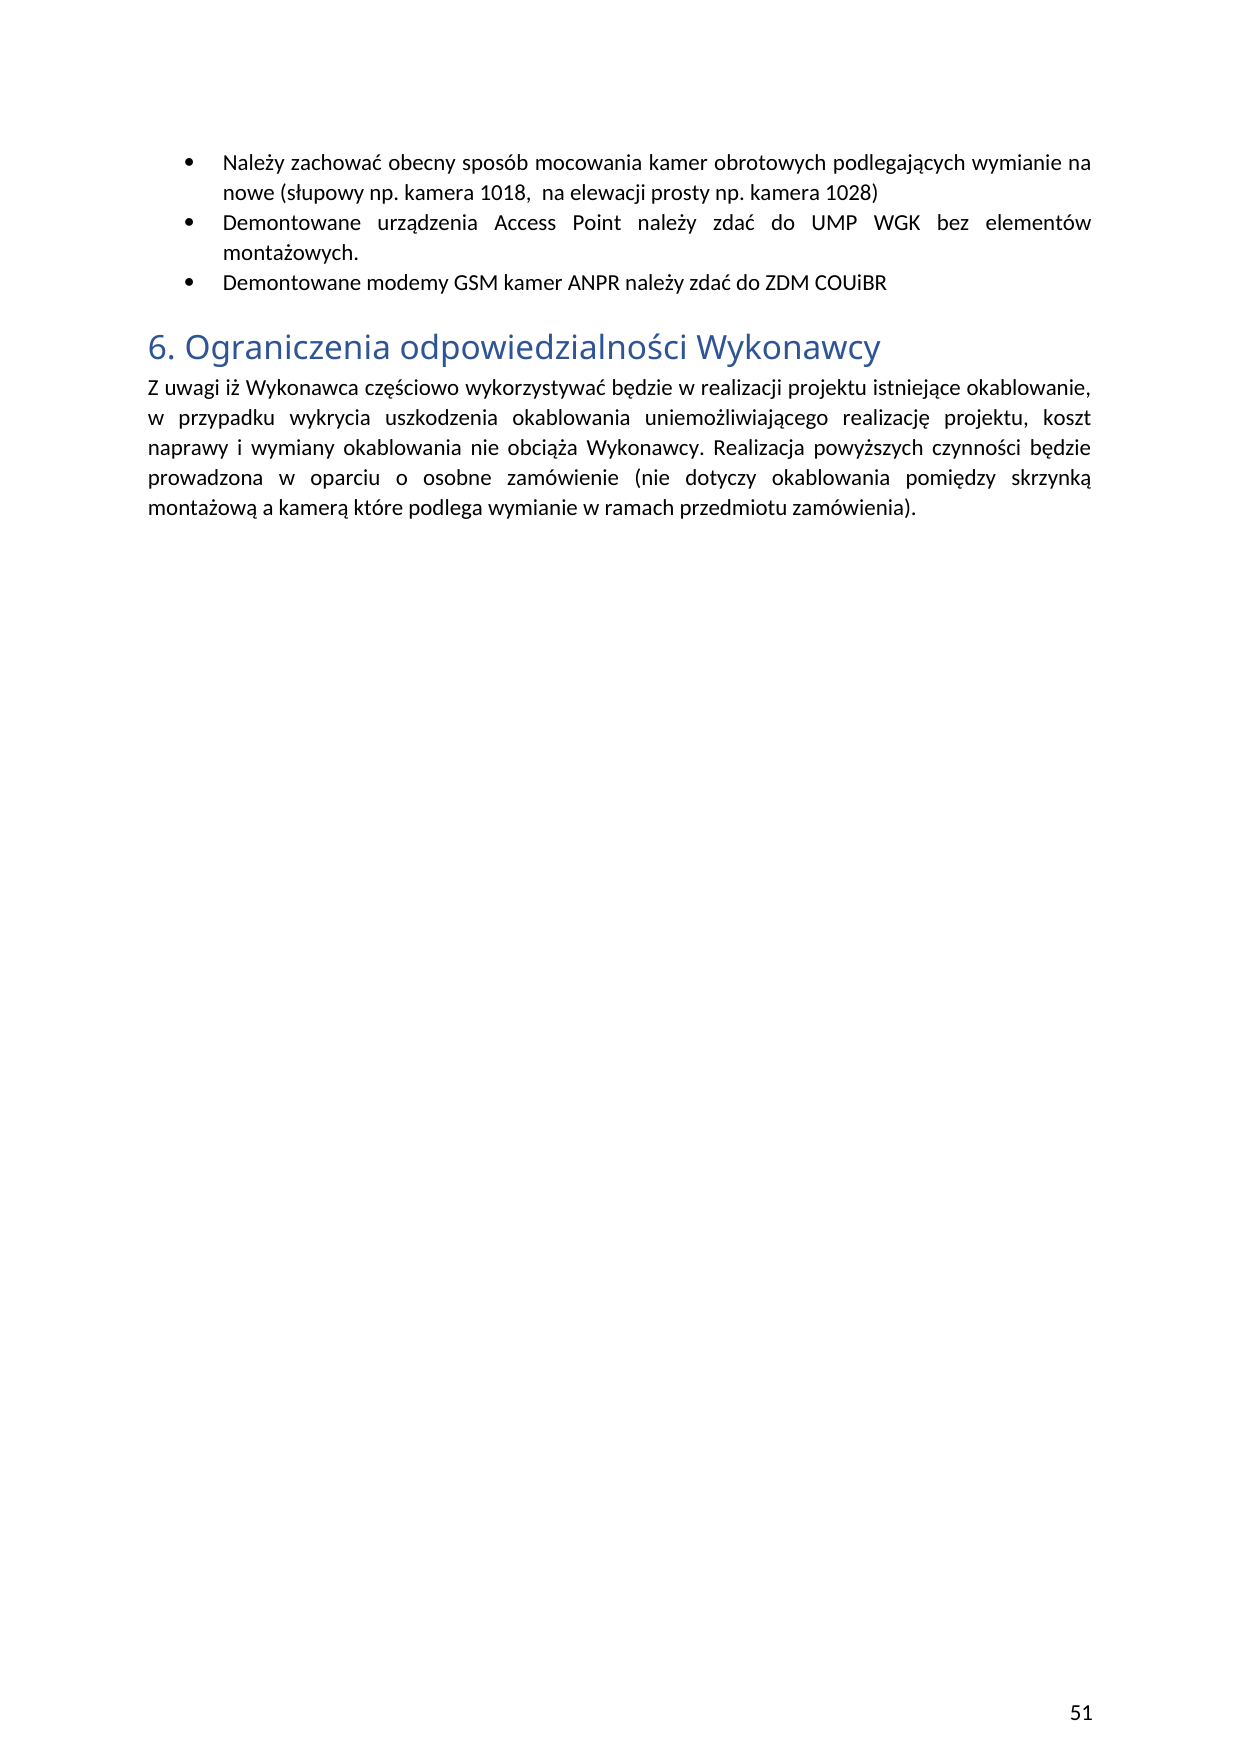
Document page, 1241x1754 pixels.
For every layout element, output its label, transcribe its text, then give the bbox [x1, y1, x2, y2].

list Demontowane urządzenia Access Point należy zdać do UMP WGK bez elementów montażowych. [185, 208, 1093, 266]
list Należy zachować obecny sposób mocowania kamer obrotowych podlegających wymianie na nowe (słupowy np. kamera 1018, na elewacji prosty np. kamera 1028) [185, 148, 1093, 206]
text Z uwagi iż Wykonawca częściowo wykorzystywać będzie w realizacji projektu istniejące okablowanie, w przypadku wykrycia uszkodzenia okablowania uniemożliwiającego realizację projektu, koszt naprawy i wymiany okablowania nie obciąża Wykonawcy. Realizacja powyższych czynności będzie prowadzona w oparciu o osobne zamówienie (nie dotyczy okablowania pomiędzy skrzynką montażową a kamerą które podlega wymianie w ramach przedmiotu zamówienia). [148, 373, 1093, 521]
subtitle 6. Ograniczenia odpowiedzialności Wykonawcy [148, 324, 1093, 369]
list Demontowane modemy GSM kamer ANPR należy zdać do ZDM COUiBR [185, 268, 1093, 296]
